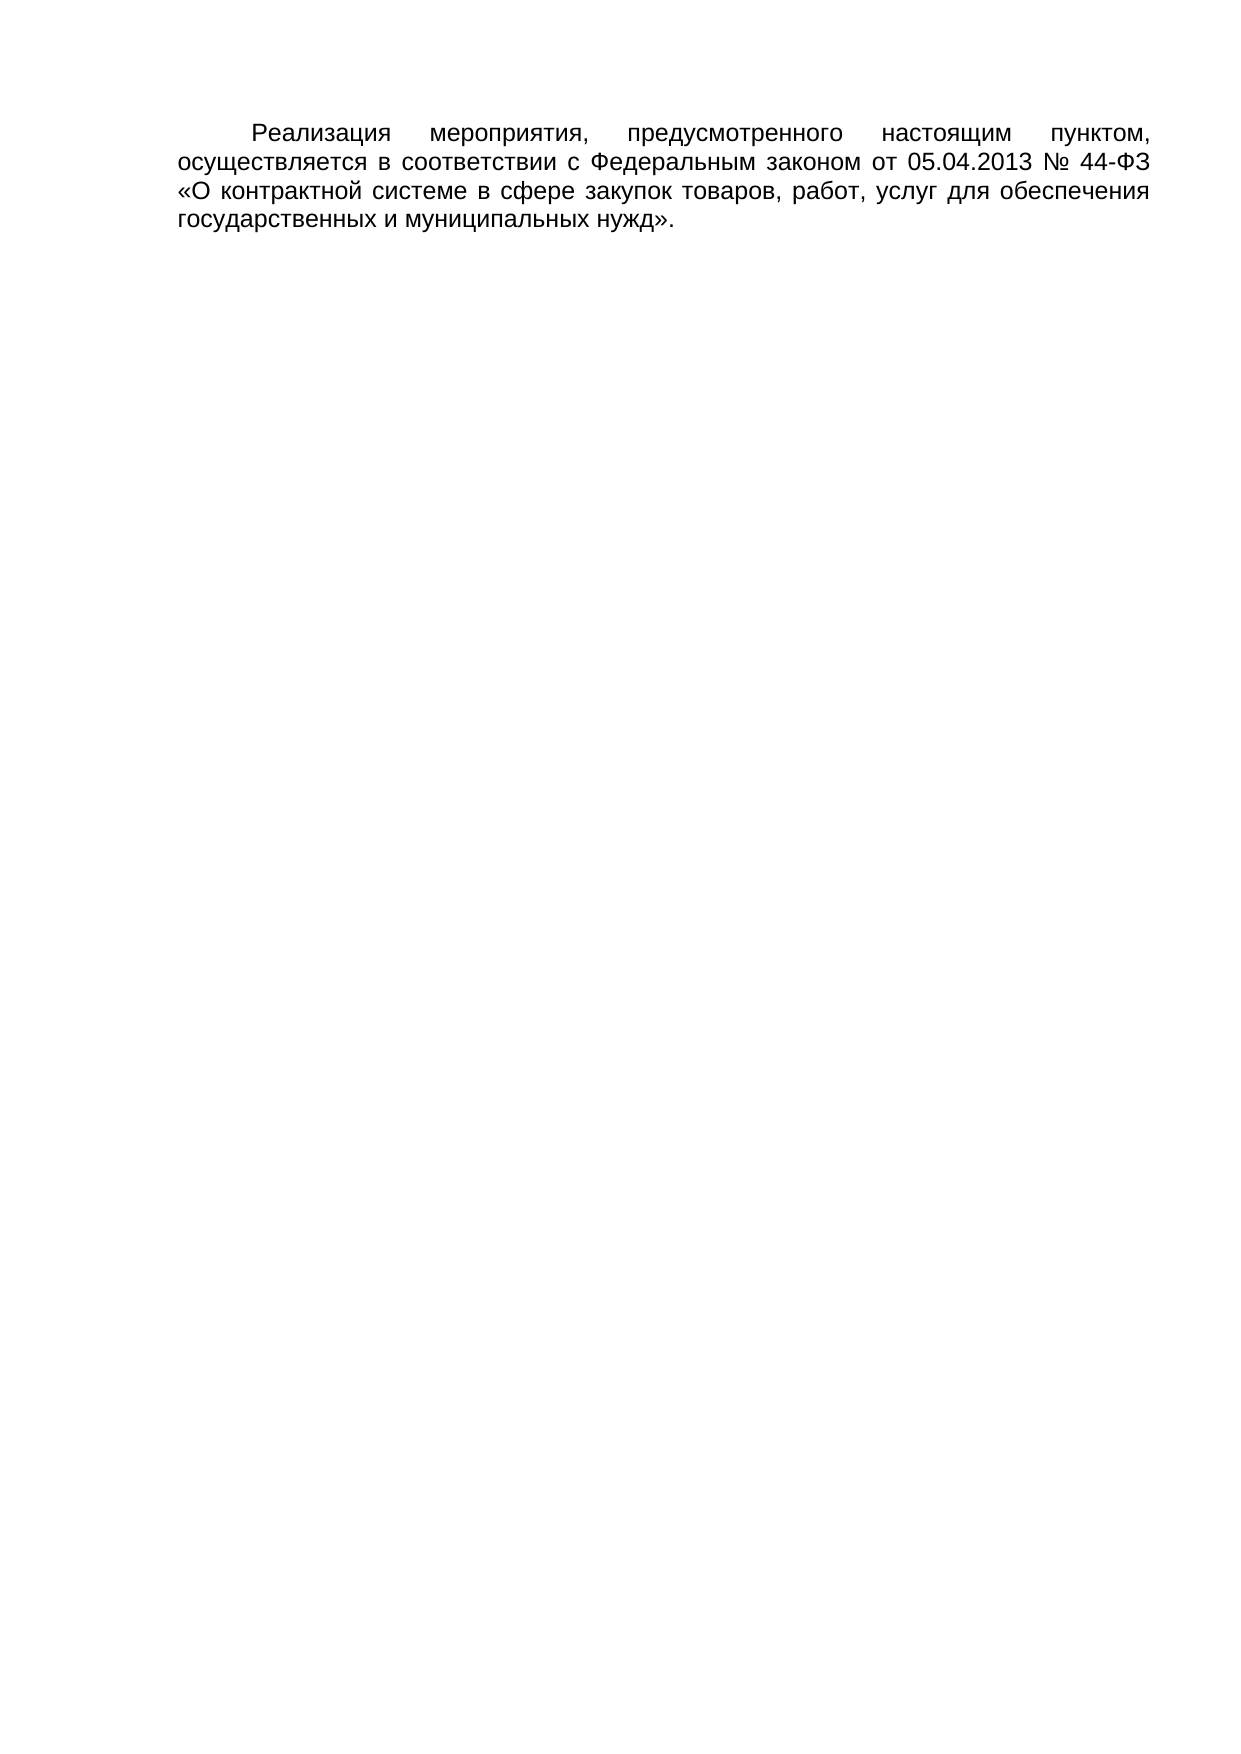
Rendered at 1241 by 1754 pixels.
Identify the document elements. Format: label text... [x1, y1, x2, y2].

text Реализация мероприятия, предусмотренного настоящим пунктом, осуществляется в соответствии с Федеральным законом от 05.04.2013 № 44-ФЗ «О контрактной системе в сфере закупок товаров, работ, услуг для обеспечения государственных и муниципальных нужд». [177, 118, 1152, 233]
